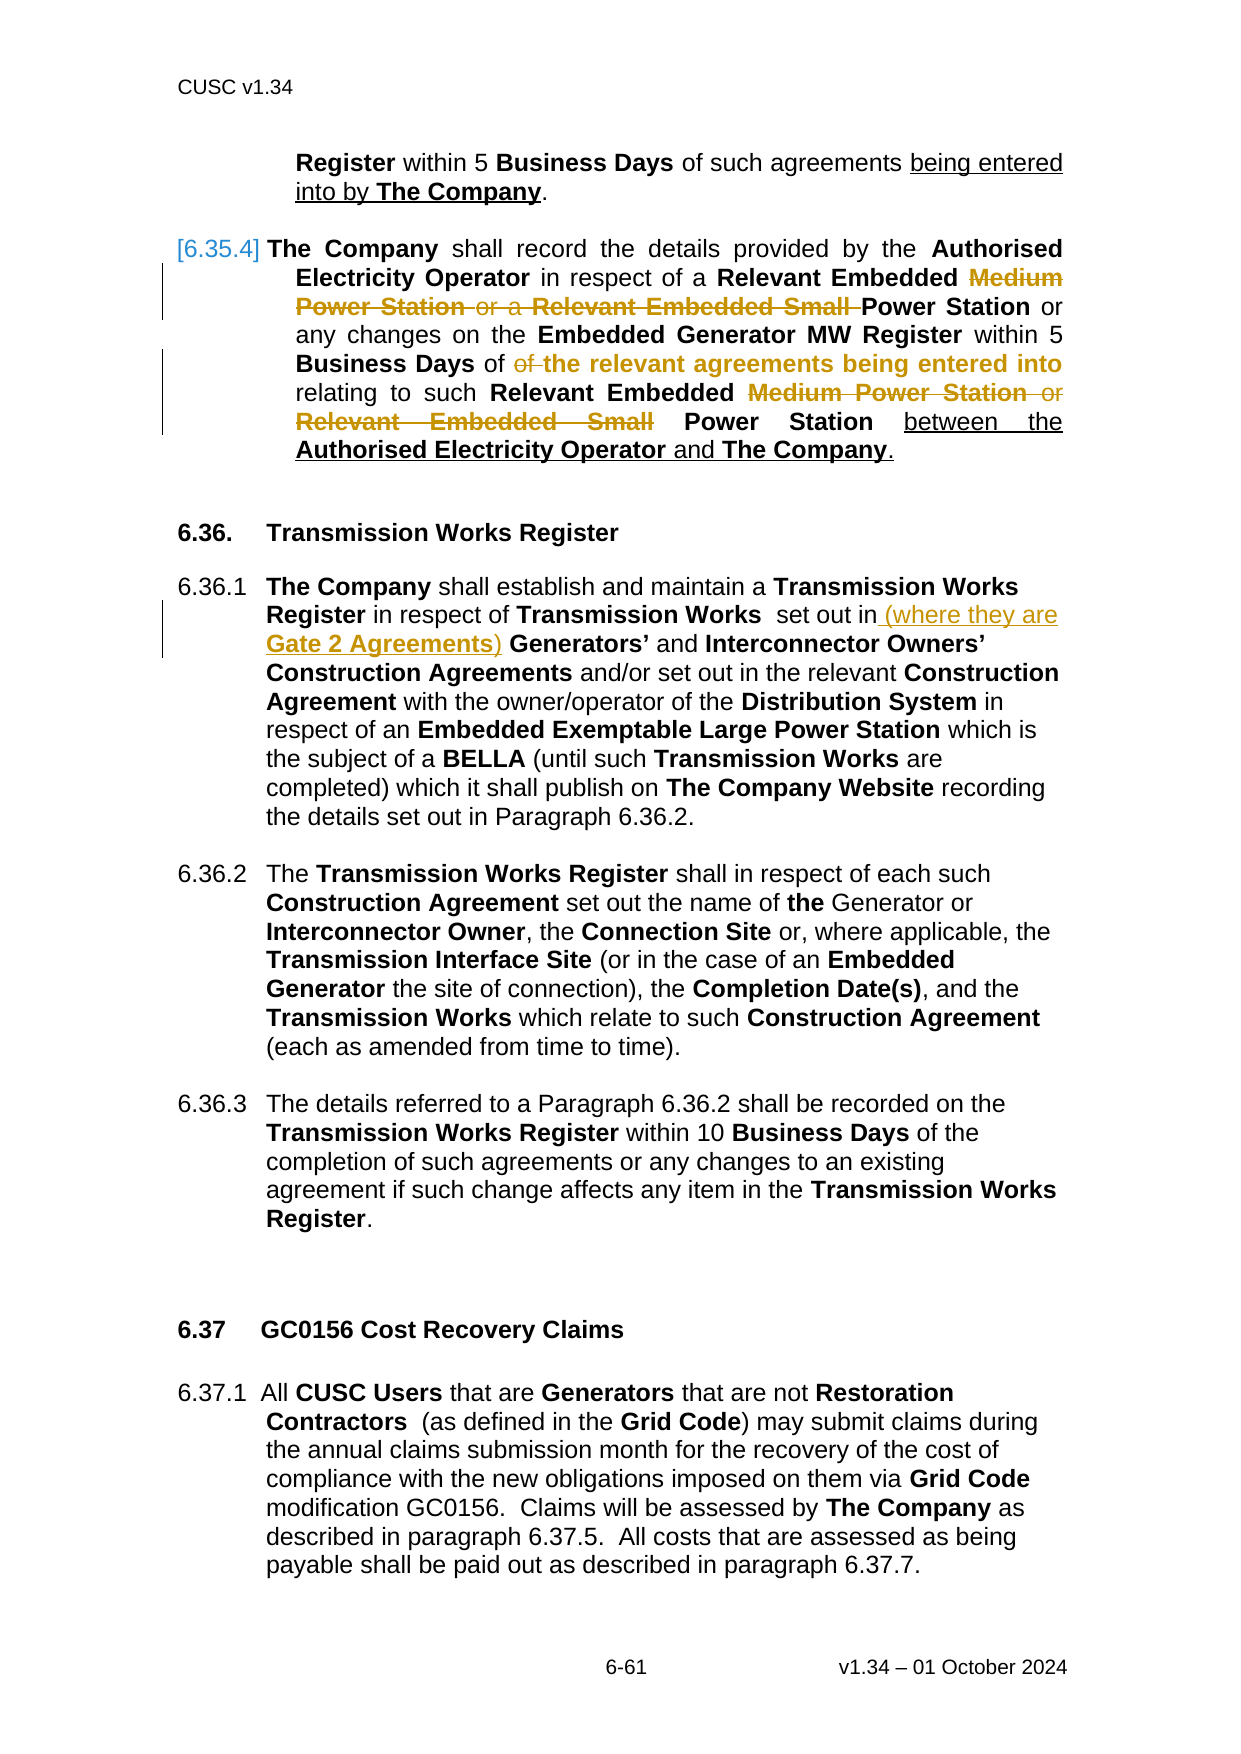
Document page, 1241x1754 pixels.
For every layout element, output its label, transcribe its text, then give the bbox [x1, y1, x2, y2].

text 6.36.3 The details referred to a Paragraph 6.36.2 shall be recorded on the Transmission Works Register within 10 Business Days of the completion of such agreements or any changes to an existing agreement if such change affects any item in the Transmission Works Register. [177, 1089, 1063, 1233]
list The Company shall record the details provided by the Authorised Electricity Operator in respect of a Relevant Embedded Power Station or any changes on the Embedded Generator MW Register within 5 Business Days of the relevant agreements being entered into relating to such Relevant Embedded Power Station between the Authorised Electricity Operator and The Company. [177, 234, 1063, 464]
text 6.36.1 The Company shall establish and maintain a Transmission Works Register in respect of Transmission Works set out in Generators’ and Interconnector Owners’ Construction Agreements and/or set out in the relevant Construction Agreement with the owner/operator of the Distribution System in respect of an Embedded Exemptable Large Power Station which is the subject of a BELLA (until such Transmission Works are completed) which it shall publish on The Company Website recording the details set out in Paragraph 6.36.2. [177, 571, 1063, 830]
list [177, 148, 1063, 205]
text 6.36.2 The Transmission Works Register shall in respect of each such Construction Agreement set out the name of the Generator or Interconnector Owner, the Connection Site or, where applicable, the Transmission Interface Site (or in the case of an Embedded Generator the site of connection), the Completion Date(s), and the Transmission Works which relate to such Construction Agreement (each as amended from time to time). [177, 859, 1063, 1060]
subtitle Transmission Works Register [177, 518, 1063, 546]
text 6.37.1 All CUSC Users that are Generators that are not Restoration Contractors (as defined in the Grid Code) may submit claims during the annual claims submission month for the recovery of the cost of compliance with the new obligations imposed on them via Grid Code modification GC0156. Claims will be assessed by The Company as described in paragraph 6.37.5. All costs that are assessed as being payable shall be paid out as described in paragraph 6.37.7. [177, 1378, 1063, 1579]
text 6.37 GC0156 Cost Recovery Claims [177, 1315, 1063, 1344]
